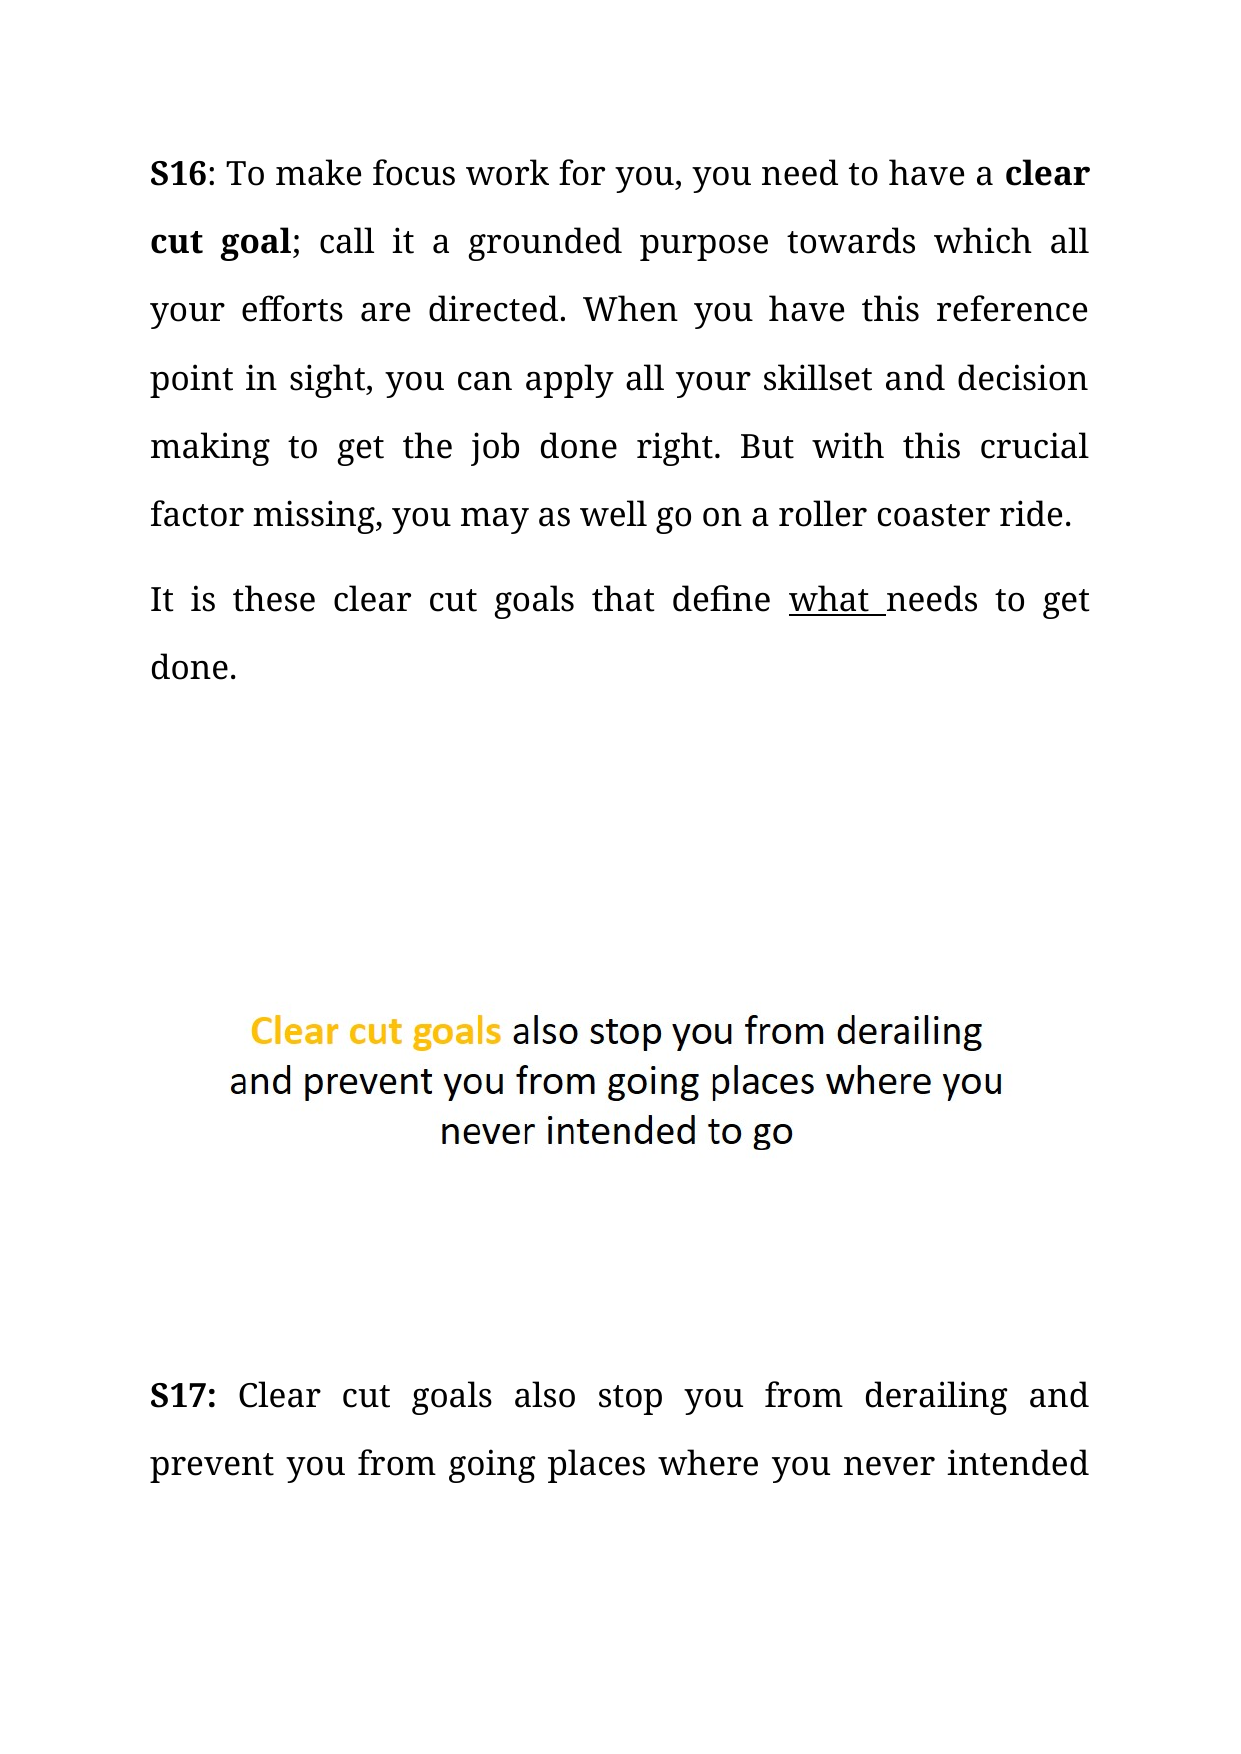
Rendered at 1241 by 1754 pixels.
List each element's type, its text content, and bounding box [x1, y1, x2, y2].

text S16: To make focus work for you, you need to have a clear cut goal; call it a grounded purpose towards which all your efforts are directed. When you have this reference point in sight, you can apply all your skillset and decision making to get the job done right. But with this crucial factor missing, you may as well go on a roller coaster ride. [150, 150, 1090, 536]
text It is these clear cut goals that define what needs to get done. [150, 575, 1090, 689]
picture [150, 813, 1090, 1342]
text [150, 1372, 1090, 1485]
